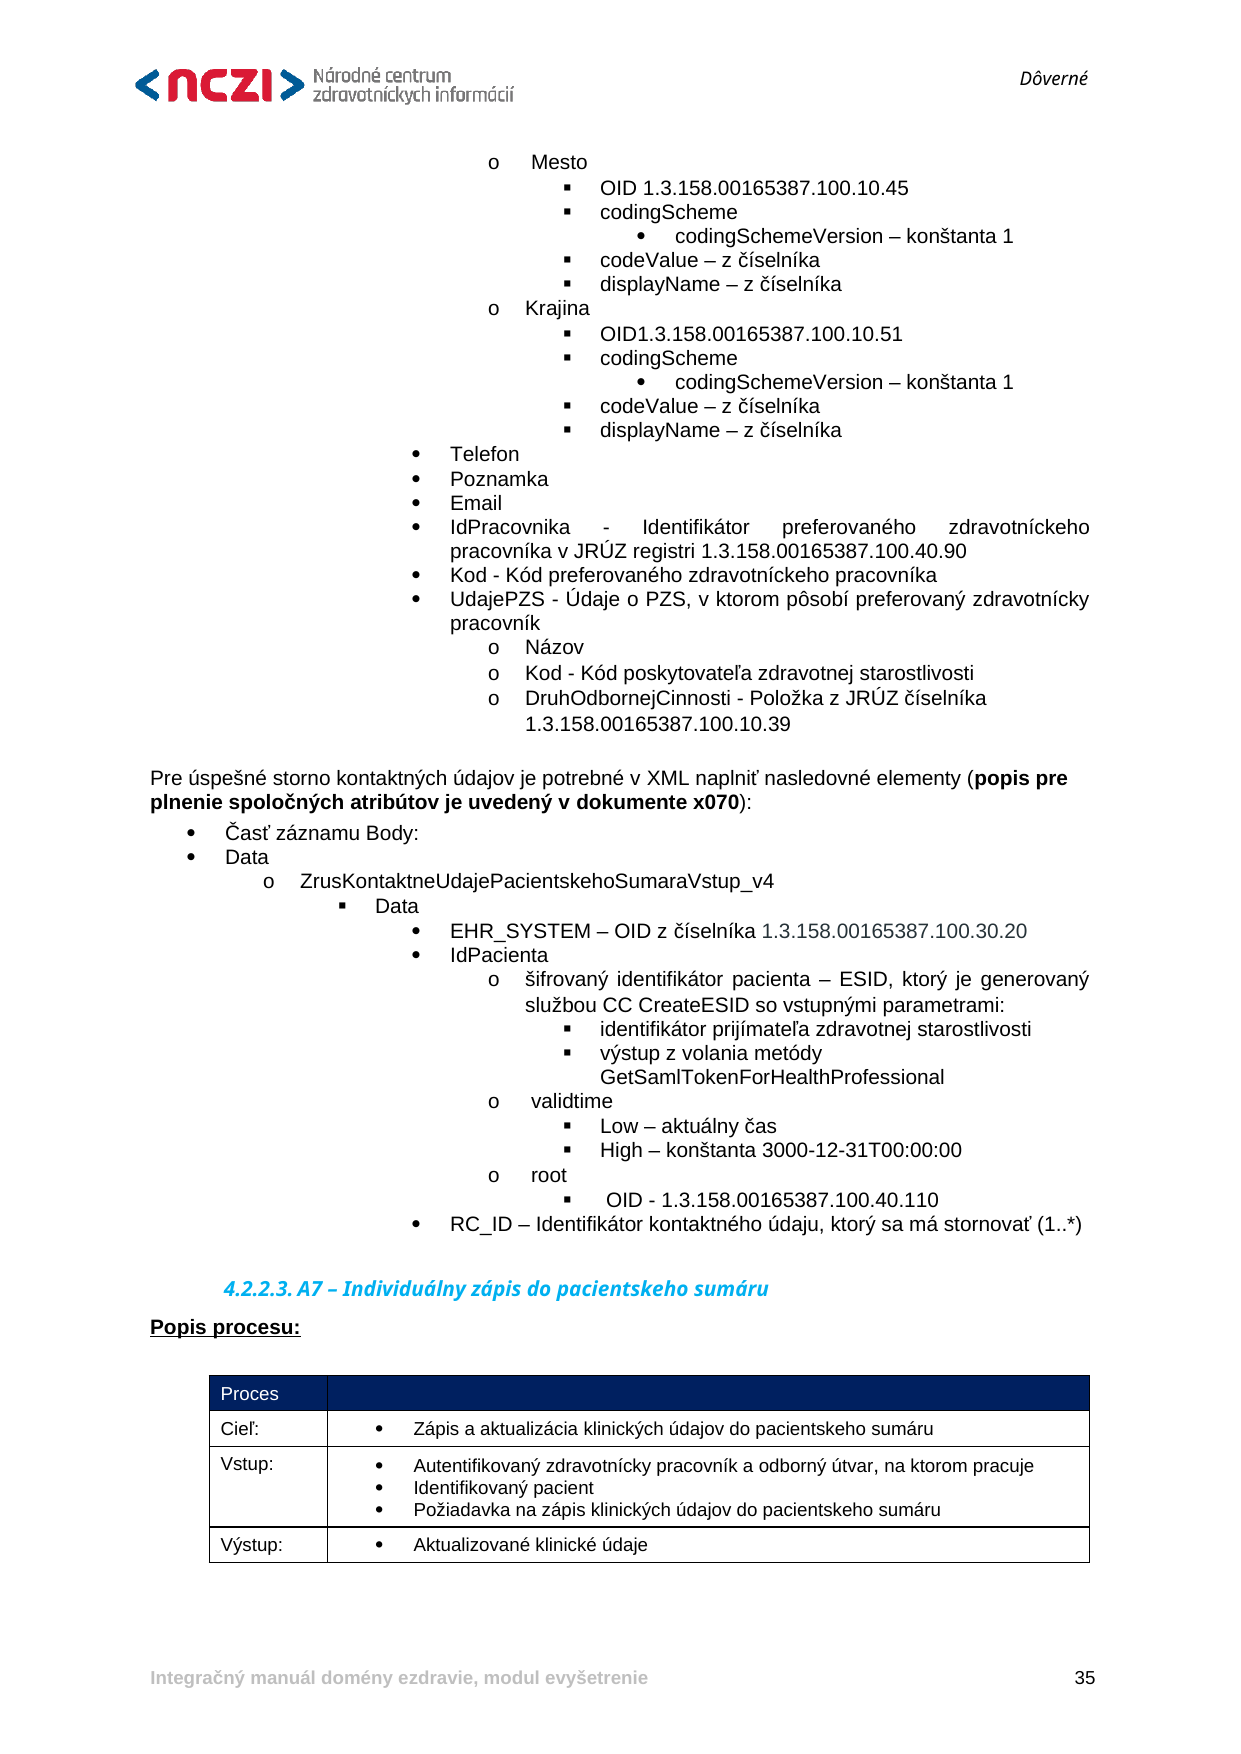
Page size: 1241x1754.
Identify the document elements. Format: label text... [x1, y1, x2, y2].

list Telefon [412, 442, 1090, 466]
list codeValue – z číselníka [562, 394, 1090, 418]
list šifrovaný identifikátor pacienta – ESID, ktorý je generovaný službou CC CreateESID so vstupnými parametrami: [487, 967, 1090, 1016]
table_cell Výstup: [210, 1528, 327, 1562]
table_cell Autentifikovaný zdravotnícky pracovník a odborný útvar, na ktorom pracuje Identifikovaný pacient Požiadavka na zápis klinických údajov do pacientskeho sumáru [328, 1447, 1089, 1526]
list OID 1.3.158.00165387.100.10.45 [562, 176, 1090, 200]
list identifikátor prijímateľa zdravotnej starostlivosti [562, 1016, 1090, 1040]
list Krajina [487, 296, 1090, 322]
list IdPracovnika - Identifikátor preferovaného zdravotníckeho pracovníka v JRÚZ registri 1.3.158.00165387.100.40.90 [412, 514, 1090, 562]
list UdajePZS - Údaje o PZS, v ktorom pôsobí preferovaný zdravotnícky pracovník [412, 587, 1090, 634]
list codeValue – z číselníka [562, 248, 1090, 272]
list codingSchemeVersion – konštanta 1 [637, 224, 1090, 248]
list Mesto [487, 150, 1090, 176]
table_cell Zápis a aktualizácia klinických údajov do pacientskeho sumáru [328, 1411, 1089, 1446]
list codingSchemeVersion – konštanta 1 [637, 370, 1090, 394]
text Popis procesu: [150, 1315, 1090, 1339]
list codingScheme [562, 346, 1090, 370]
text Pre úspešné storno kontaktných údajov je potrebné v XML naplniť nasledovné elementy (popis pre plnenie spoločných atribútov je uvedený v dokumente x070): [150, 766, 1090, 814]
list Časť záznamu Body: [187, 820, 1090, 844]
list RC_ID – Identifikátor kontaktného údaju, ktorý sa má stornovať (1..*) [412, 1212, 1090, 1236]
list displayName – z číselníka [562, 272, 1090, 296]
list OID1.3.158.00165387.100.10.51 [562, 322, 1090, 346]
list codingScheme [562, 200, 1090, 224]
list DruhOdbornejCinnosti - Položka z JRÚZ číselníka 1.3.158.00165387.100.10.39 [487, 686, 1090, 736]
list Data [337, 894, 1090, 918]
table_header Proces [210, 1376, 327, 1410]
list OID - 1.3.158.00165387.100.40.110 [562, 1188, 1090, 1212]
table_cell Cieľ: [210, 1411, 327, 1446]
table_header [328, 1376, 1089, 1410]
list ZrusKontaktneUdajePacientskehoSumaraVstup_v4 [262, 868, 1090, 894]
table_cell Vstup: [210, 1447, 327, 1526]
picture [123, 53, 526, 118]
list Email [412, 490, 1090, 514]
list High – konštanta 3000-12-31T00:00:00 [562, 1138, 1090, 1162]
list displayName – z číselníka [562, 418, 1090, 442]
list IdPacienta [412, 942, 1090, 967]
table_cell Aktualizované klinické údaje [328, 1528, 1089, 1562]
list Názov [487, 634, 1090, 660]
list root [487, 1162, 1090, 1188]
list Kod - Kód preferovaného zdravotníckeho pracovníka [412, 562, 1090, 587]
list Poznamka [412, 466, 1090, 490]
list Low – aktuálny čas [562, 1114, 1090, 1138]
list výstup z volania metódy GetSamlTokenForHealthProfessional [562, 1040, 1090, 1088]
list Kod - Kód poskytovateľa zdravotnej starostlivosti [487, 660, 1090, 686]
list Data [187, 844, 1090, 868]
list EHR_SYSTEM – OID z číselníka 1.3.158.00165387.100.30.20 [412, 918, 1090, 942]
list validtime [487, 1088, 1090, 1114]
subtitle A7 – Individuálny zápis do pacientskeho sumáru [224, 1274, 1090, 1302]
